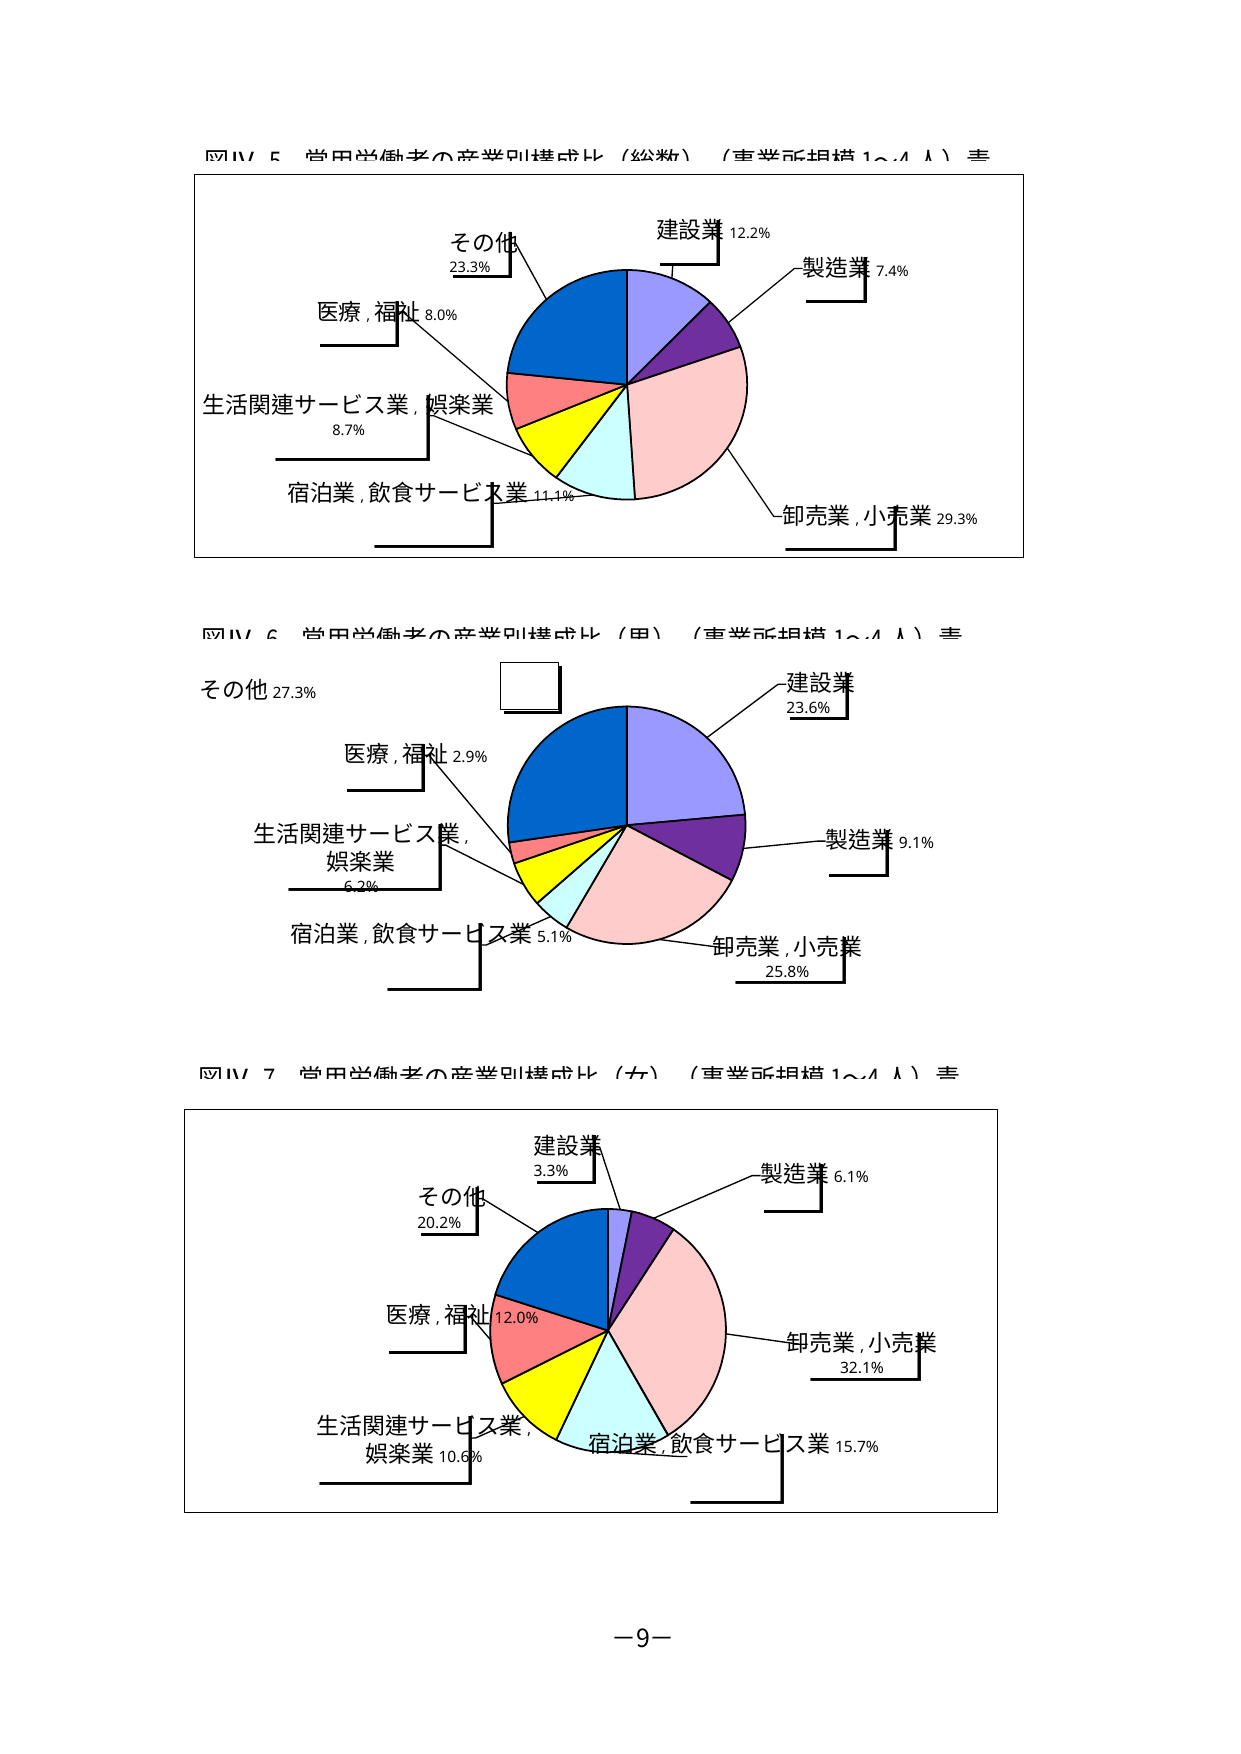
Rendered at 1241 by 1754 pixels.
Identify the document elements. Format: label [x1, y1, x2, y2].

picture [420, 1186, 479, 1236]
picture [828, 829, 889, 877]
picture [319, 300, 399, 347]
picture [763, 1163, 823, 1213]
picture [506, 239, 512, 251]
picture [321, 304, 328, 311]
picture [346, 743, 425, 792]
picture [785, 505, 897, 551]
picture [690, 1433, 784, 1504]
picture [377, 843, 442, 891]
picture [388, 1304, 467, 1354]
picture [536, 1134, 596, 1184]
picture [474, 1194, 479, 1205]
picture [789, 672, 849, 720]
picture [275, 413, 430, 461]
picture [810, 1332, 921, 1381]
picture [438, 823, 442, 837]
picture [319, 1421, 327, 1433]
picture [503, 665, 562, 714]
picture [348, 746, 355, 753]
picture [659, 219, 720, 266]
picture [452, 231, 512, 278]
picture [387, 922, 482, 991]
picture [805, 256, 867, 303]
picture [374, 481, 494, 548]
picture [390, 1307, 397, 1314]
picture [319, 1415, 472, 1485]
picture [735, 936, 846, 984]
